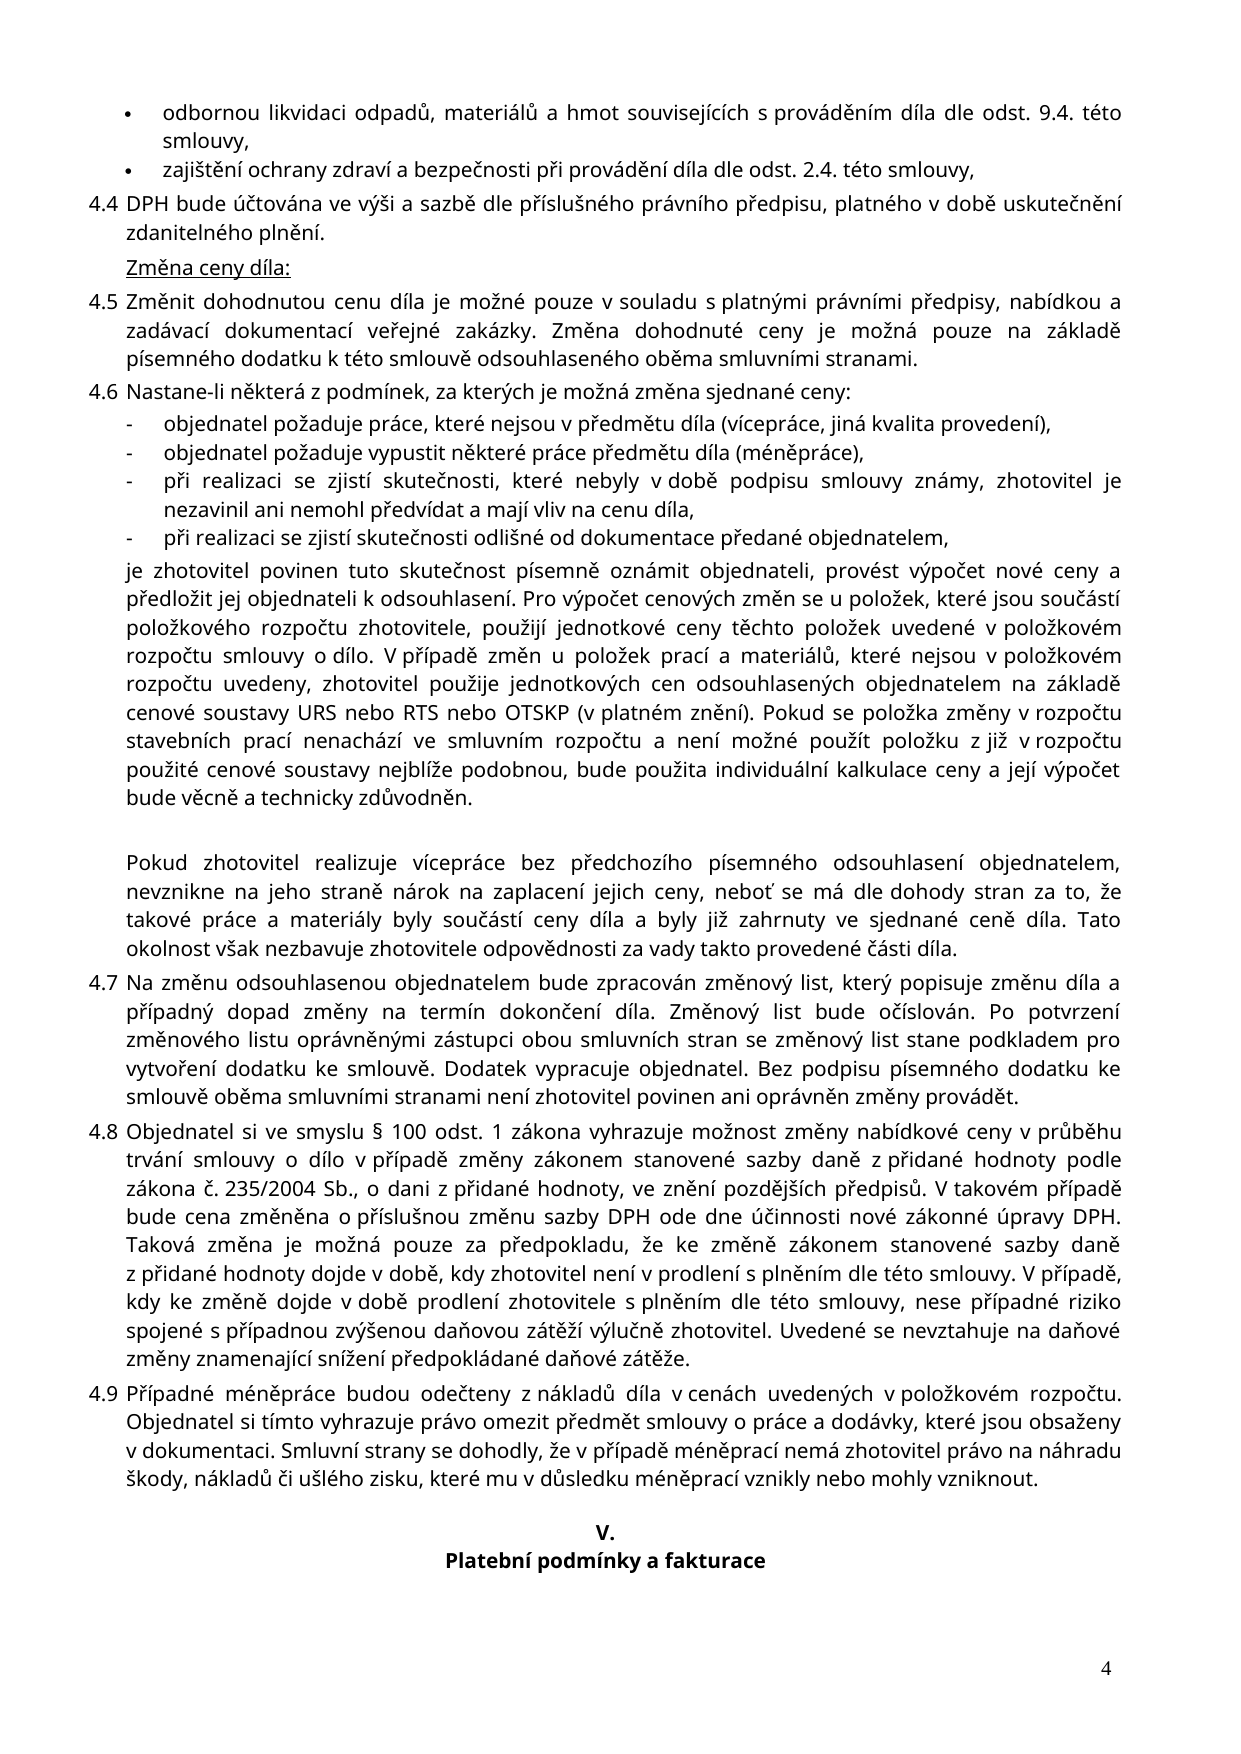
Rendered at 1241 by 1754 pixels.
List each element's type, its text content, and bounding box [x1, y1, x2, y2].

text Platební podmínky a fakturace [89, 1546, 1122, 1575]
text Pokud zhotovitel realizuje vícepráce bez předchozího písemného odsouhlasení objednatelem, nevznikne na jeho straně nárok na zaplacení jejich ceny, neboť se má dle dohody stran za to, že takové práce a materiály byly součástí ceny díla a byly již zahrnuty ve sjednané ceně díla. Tato okolnost však nezbavuje zhotovitele odpovědnosti za vady takto provedené části díla. [126, 848, 1122, 962]
list při realizaci se zjistí skutečnosti odlišné od dokumentace předané objednatelem, [126, 523, 1122, 552]
list při realizaci se zjistí skutečnosti, které nebyly v době podpisu smlouvy známy, zhotovitel je nezavinil ani nemohl předvídat a mají vliv na cenu díla, [126, 466, 1122, 523]
text V. [89, 1518, 1122, 1546]
list Objednatel si ve smyslu § 100 odst. 1 zákona vyhrazuje možnost změny nabídkové ceny v průběhu trvání smlouvy o dílo v případě změny zákonem stanovené sazby daně z přidané hodnoty podle zákona č. 235/2004 Sb., o dani z přidané hodnoty, ve znění pozdějších předpisů. V takovém případě bude cena změněna o příslušnou změnu sazby DPH ode dne účinnosti nové zákonné úpravy DPH. Taková změna je možná pouze za předpokladu, že ke změně zákonem stanovené sazby daně z přidané hodnoty dojde v době, kdy zhotovitel není v prodlení s plněním dle této smlouvy. V případě, kdy ke změně dojde v době prodlení zhotovitele s plněním dle této smlouvy, nese případné riziko spojené s případnou zvýšenou daňovou zátěží výlučně zhotovitel. Uvedené se nevztahuje na daňové změny znamenající snížení předpokládané daňové zátěže. [89, 1117, 1122, 1373]
text Změna ceny díla: [126, 253, 1122, 281]
list Nastane-li některá z podmínek, za kterých je možná změna sjednané ceny: [89, 377, 1122, 405]
list Změnit dohodnutou cenu díla je možné pouze v souladu s platnými právními předpisy, nabídkou a zadávací dokumentací veřejné zakázky. Změna dohodnuté ceny je možná pouze na základě písemného dodatku k této smlouvě odsouhlaseného oběma smluvními stranami. [89, 287, 1122, 373]
list Na změnu odsouhlasenou objednatelem bude zpracován změnový list, který popisuje změnu díla a případný dopad změny na termín dokončení díla. Změnový list bude očíslován. Po potvrzení změnového listu oprávněnými zástupci obou smluvních stran se změnový list stane podkladem pro vytvoření dodatku ke smlouvě. Dodatek vypracuje objednatel. Bez podpisu písemného dodatku ke smlouvě oběma smluvními stranami není zhotovitel povinen ani oprávněn změny provádět. [89, 968, 1122, 1111]
text je zhotovitel povinen tuto skutečnost písemně oznámit objednateli, provést výpočet nové ceny a předložit jej objednateli k odsouhlasení. Pro výpočet cenových změn se u položek, které jsou součástí položkového rozpočtu zhotovitele, použijí jednotkové ceny těchto položek uvedené v položkovém rozpočtu smlouvy o dílo. V případě změn u položek prací a materiálů, které nejsou v položkovém rozpočtu uvedeny, zhotovitel použije jednotkových cen odsouhlasených objednatelem na základě cenové soustavy URS nebo RTS nebo OTSKP (v platném znění). Pokud se položka změny v rozpočtu stavebních prací nenachází ve smluvním rozpočtu a není možné použít položku z již v rozpočtu použité cenové soustavy nejblíže podobnou, bude použita individuální kalkulace ceny a její výpočet bude věcně a technicky zdůvodněn. [126, 556, 1122, 812]
list Případné méněpráce budou odečteny z nákladů díla v cenách uvedených v položkovém rozpočtu. Objednatel si tímto vyhrazuje právo omezit předmět smlouvy o práce a dodávky, které jsou obsaženy v dokumentaci. Smluvní strany se dohodly, že v případě méněprací nemá zhotovitel právo na náhradu škody, nákladů či ušlého zisku, které mu v důsledku méněprací vznikly nebo mohly vzniknout. [89, 1379, 1122, 1493]
list DPH bude účtována ve výši a sazbě dle příslušného právního předpisu, platného v době uskutečnění zdanitelného plnění. [89, 189, 1122, 246]
list objednatel požaduje práce, které nejsou v předmětu díla (vícepráce, jiná kvalita provedení), [126, 409, 1122, 438]
list objednatel požaduje vypustit některé práce předmětu díla (méněpráce), [126, 438, 1122, 466]
list zajištění ochrany zdraví a bezpečnosti při provádění díla dle odst. 2.4. této smlouvy, [125, 155, 1122, 183]
list odbornou likvidaci odpadů, materiálů a hmot souvisejících s prováděním díla dle odst. 9.4. této smlouvy, [125, 98, 1122, 155]
